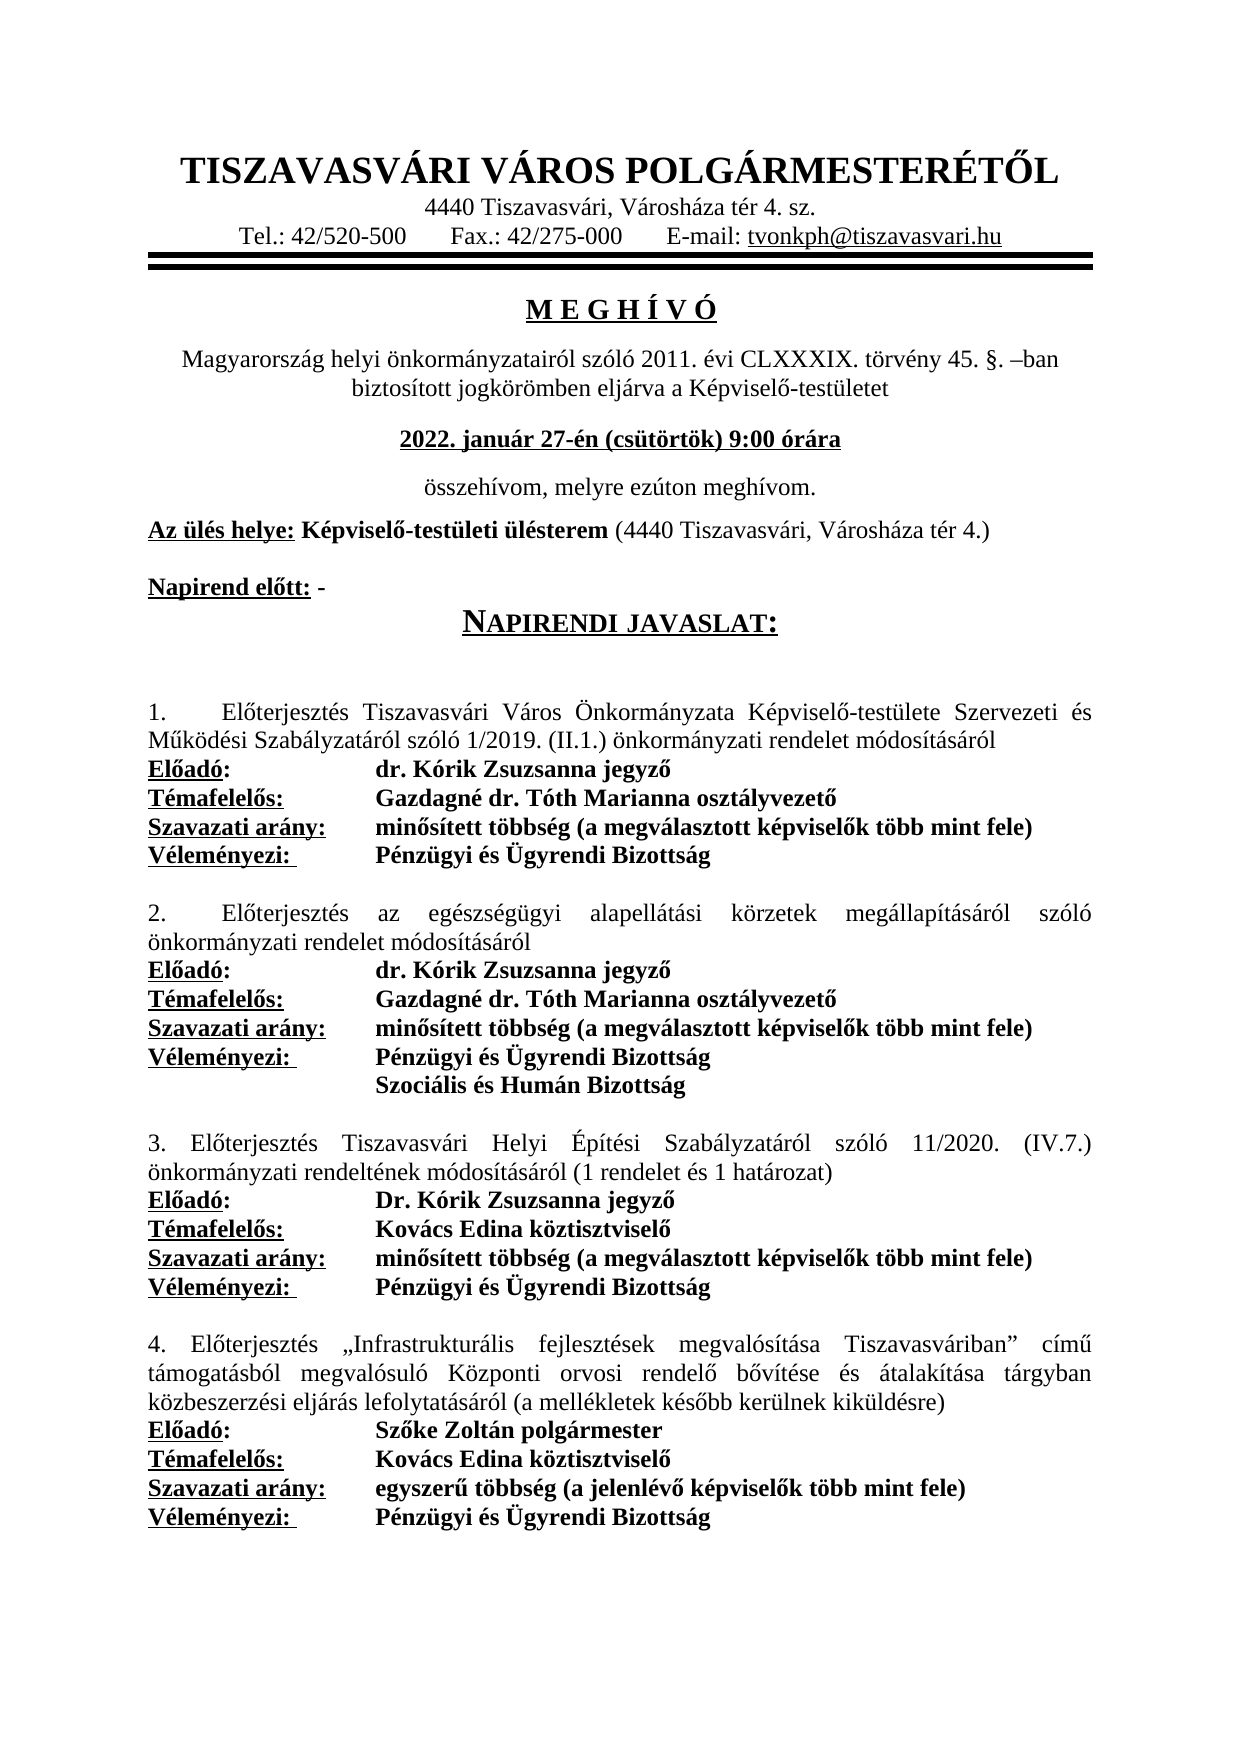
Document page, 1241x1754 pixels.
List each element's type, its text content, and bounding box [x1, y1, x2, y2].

text Előadó: Dr. Kórik Zsuzsanna jegyző [148, 1186, 1093, 1214]
text M E G H Í V Ó [149, 292, 1093, 325]
text Véleményezi: Pénzügyi és Ügyrendi Bizottság [148, 1042, 1093, 1071]
text TISZAVASVÁRI VÁROS POLGÁRMESTERÉTŐL [148, 148, 1093, 192]
text Szavazati arány: minősített többség (a megválasztott képviselők több mint fele) [148, 1243, 1093, 1272]
text Szavazati arány: minősített többség (a megválasztott képviselők több mint fele) [148, 812, 1093, 841]
text Magyarország helyi önkormányzatairól szóló 2011. évi CLXXXIX. törvény 45. §. –ban biztosított jogkörömben eljárva a Képviselő-testületet [148, 344, 1093, 402]
text Előadó: dr. Kórik Zsuzsanna jegyző [148, 956, 1093, 984]
text Napirend előtt: - [148, 572, 1093, 601]
text 2022. január 27-én (csütörtök) 9:00 órára [148, 424, 1093, 452]
text Tel.: 42/520-500 Fax.: 42/275-000 E-mail: tvonkph@tiszavasvari.hu [148, 221, 1093, 252]
text Szavazati arány: minősített többség (a megválasztott képviselők több mint fele) [148, 1013, 1093, 1042]
text 2. Előterjesztés az egészségügyi alapellátási körzetek megállapításáról szóló önkormányzati rendelet módosításáról [148, 898, 1093, 956]
text Szavazati arány: egyszerű többség (a jelenlévő képviselők több mint fele) [148, 1473, 1093, 1502]
text Napirendi javaslat: [148, 601, 1093, 639]
text Témafelelős: Gazdagné dr. Tóth Marianna osztályvezető [148, 783, 1093, 812]
text Véleményezi: Pénzügyi és Ügyrendi Bizottság [148, 1272, 1093, 1301]
text összehívom, melyre ezúton meghívom. [148, 472, 1093, 500]
text Szociális és Humán Bizottság [295, 1071, 1093, 1099]
text Az ülés helye: Képviselő-testületi ülésterem (4440 Tiszavasvári, Városháza tér 4.) [148, 515, 1093, 543]
text Előadó: dr. Kórik Zsuzsanna jegyző [148, 754, 1093, 783]
text Előadó: Szőke Zoltán polgármester [148, 1416, 1093, 1444]
text Témafelelős: Kovács Edina köztisztviselő [148, 1214, 1093, 1243]
text Véleményezi: Pénzügyi és Ügyrendi Bizottság [148, 841, 1093, 869]
text 1. Előterjesztés Tiszavasvári Város Önkormányzata Képviselő-testülete Szervezeti és Működési Szabályzatáról szóló 1/2019. (II.1.) önkormányzati rendelet módosításáról [148, 697, 1093, 754]
text Témafelelős: Kovács Edina köztisztviselő [148, 1444, 1093, 1473]
text 4. Előterjesztés „Infrastrukturális fejlesztések megvalósítása Tiszavasváriban” című támogatásból megvalósuló Központi orvosi rendelő bővítése és átalakítása tárgyban közbeszerzési eljárás lefolytatásáról (a mellékletek később kerülnek kiküldésre) [148, 1329, 1093, 1416]
text Témafelelős: Gazdagné dr. Tóth Marianna osztályvezető [148, 984, 1093, 1013]
text Véleményezi: Pénzügyi és Ügyrendi Bizottság [148, 1502, 1093, 1531]
text 4440 Tiszavasvári, Városháza tér 4. sz. [148, 192, 1093, 221]
text 3. Előterjesztés Tiszavasvári Helyi Építési Szabályzatáról szóló 11/2020. (IV.7.) önkormányzati rendeltének módosításáról (1 rendelet és 1 határozat) [148, 1128, 1093, 1186]
